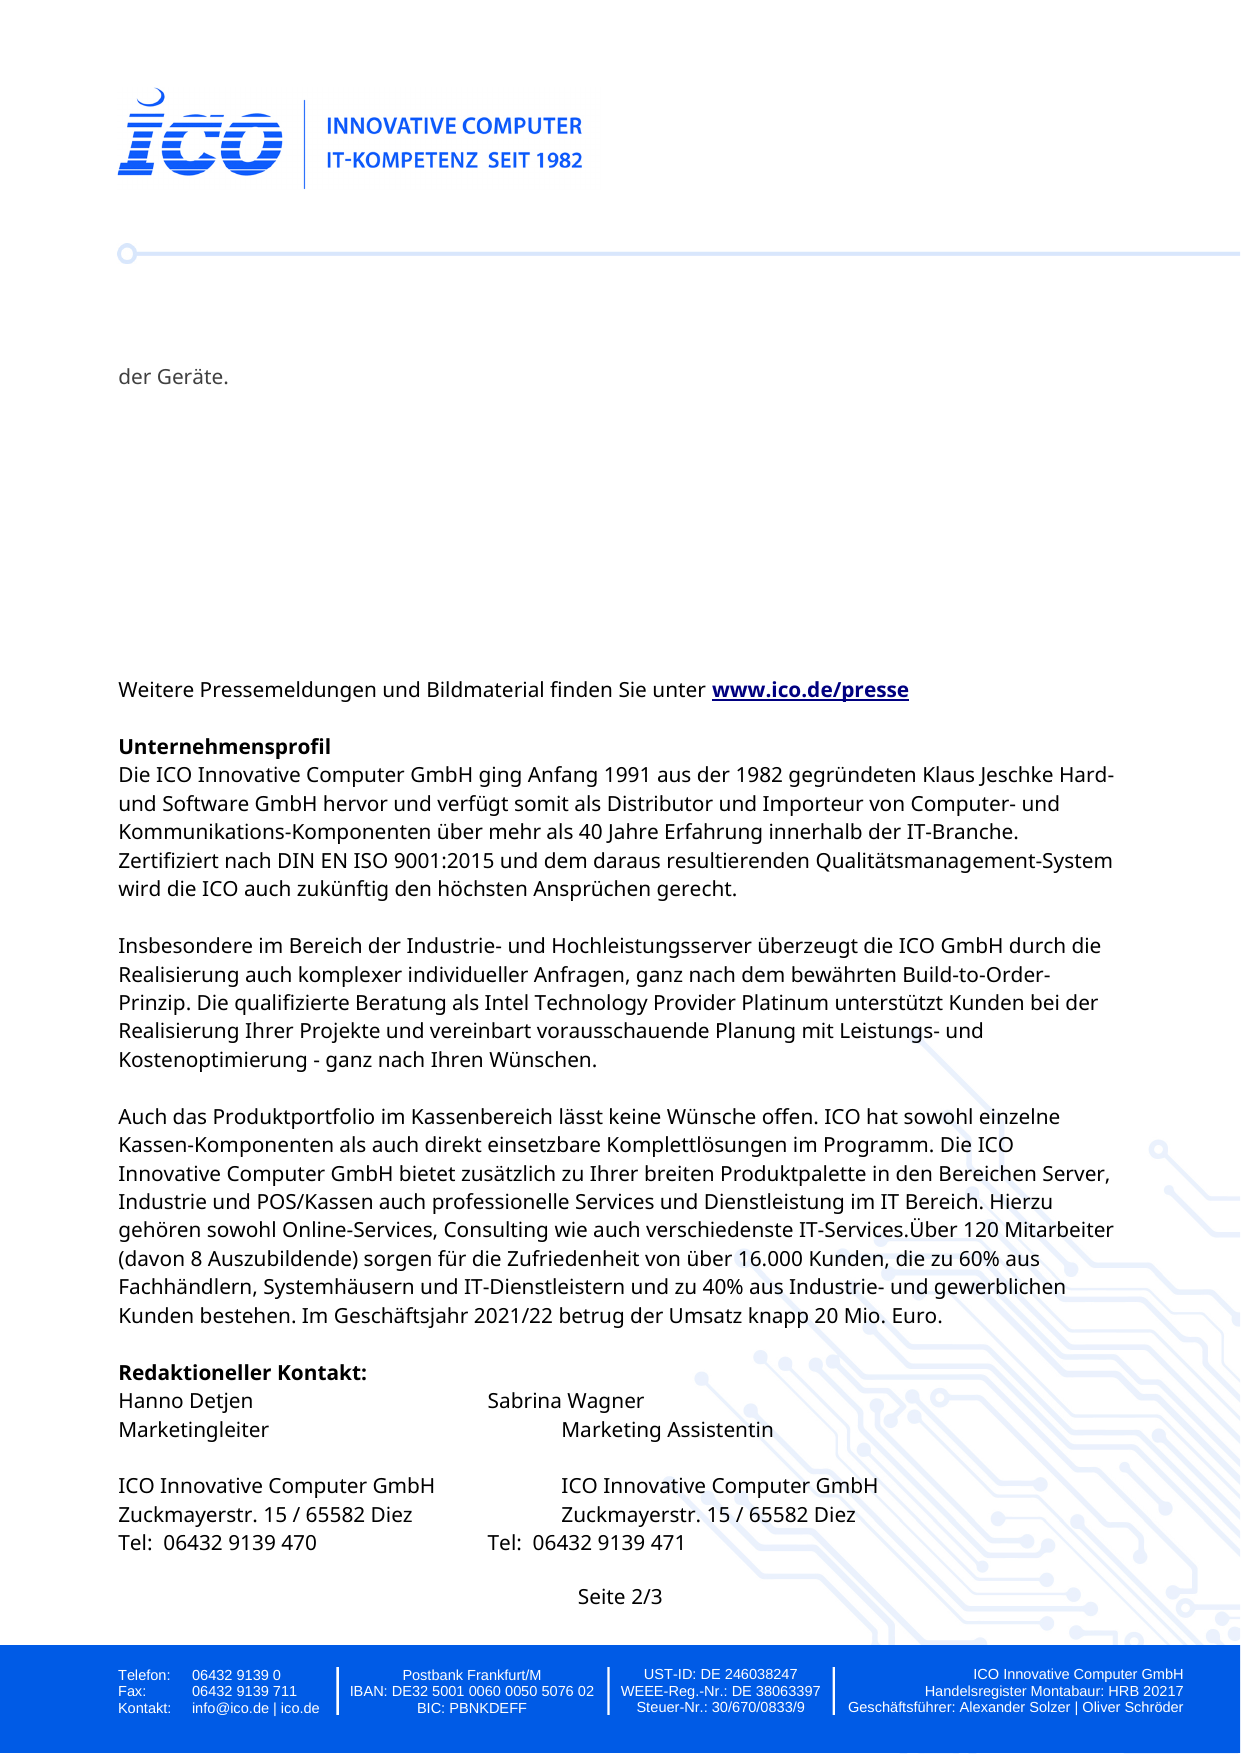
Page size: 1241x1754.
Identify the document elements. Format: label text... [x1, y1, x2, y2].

picture [111, 243, 1241, 264]
text Insbesondere im Bereich der Industrie- und Hochleistungsserver überzeugt die ICO GmbH durch die Realisierung auch komplexer individueller Anfragen, ganz nach dem bewährten Build-to-Order-Prinzip. Die qualifizierte Beratung als Intel Technology Provider Platinum unterstützt Kunden bei der Realisierung Ihrer Projekte und vereinbart vorausschauende Planung mit Leistungs- und Kostenoptimierung - ganz nach Ihren Wünschen. [118, 931, 1122, 1073]
text Unternehmensprofil [118, 732, 1122, 761]
text Tel: 06432 9139 470 Tel: 06432 9139 471 Fax: 06432 9139 2470 Fax: 06432 9139 2471 [118, 1528, 1122, 1557]
text Hanno Detjen Sabrina Wagner Marketingleiter Marketing Assistentin‎ [118, 1386, 1122, 1443]
text Weitere Pressemeldungen und Bildmaterial finden Sie unter www.ico.de/presse [118, 675, 1122, 704]
picture [117, 87, 601, 190]
text Auch das Produktportfolio im Kassenbereich lässt keine Wünsche offen. ICO hat sowohl einzelne Kassen-Komponenten als auch direkt einsetzbare Komplettlösungen im Programm. Die ICO Innovative Computer GmbH bietet zusätzlich zu Ihrer breiten Produktpalette in den Bereichen Server, Industrie und POS/Kassen auch professionelle Services und Dienstleistung im IT Bereich. Hierzu gehören sowohl Online-Services, Consulting wie auch verschiedenste IT-Services.Über 120 Mitarbeiter (davon 8 Auszubildende) sorgen für die Zufriedenheit von über 16.000 Kunden, die zu 60% aus Fachhändlern, Systemhäusern und IT-Dienstleistern und zu 40% aus Industrie- und gewerblichen Kunden bestehen. Im Geschäftsjahr 2021/22 betrug der Umsatz knapp 20 Mio. Euro. [118, 1102, 1122, 1329]
text Die ICO Innovative Computer GmbH ging Anfang 1991 aus der 1982 gegründeten Klaus Jeschke Hard- und Software GmbH hervor und verfügt somit als Distributor und Importeur von Computer- und Kommunikations-Komponenten über mehr als 40 Jahre Erfahrung innerhalb der IT-Branche. Zertifiziert nach DIN EN ISO 9001:2015 und dem daraus resultierenden Qualitätsmanagement-System wird die ICO auch zukünftig den höchsten Ansprüchen gerecht. [118, 761, 1122, 903]
picture [0, 1028, 1241, 1754]
text Redaktioneller Kontakt: [118, 1358, 1122, 1386]
text ICO Innovative Computer GmbH ICO Innovative Computer GmbH Zuckmayerstr. 15 / 65582 Diez Zuckmayerstr. 15 / 65582 Diez [118, 1472, 1122, 1528]
